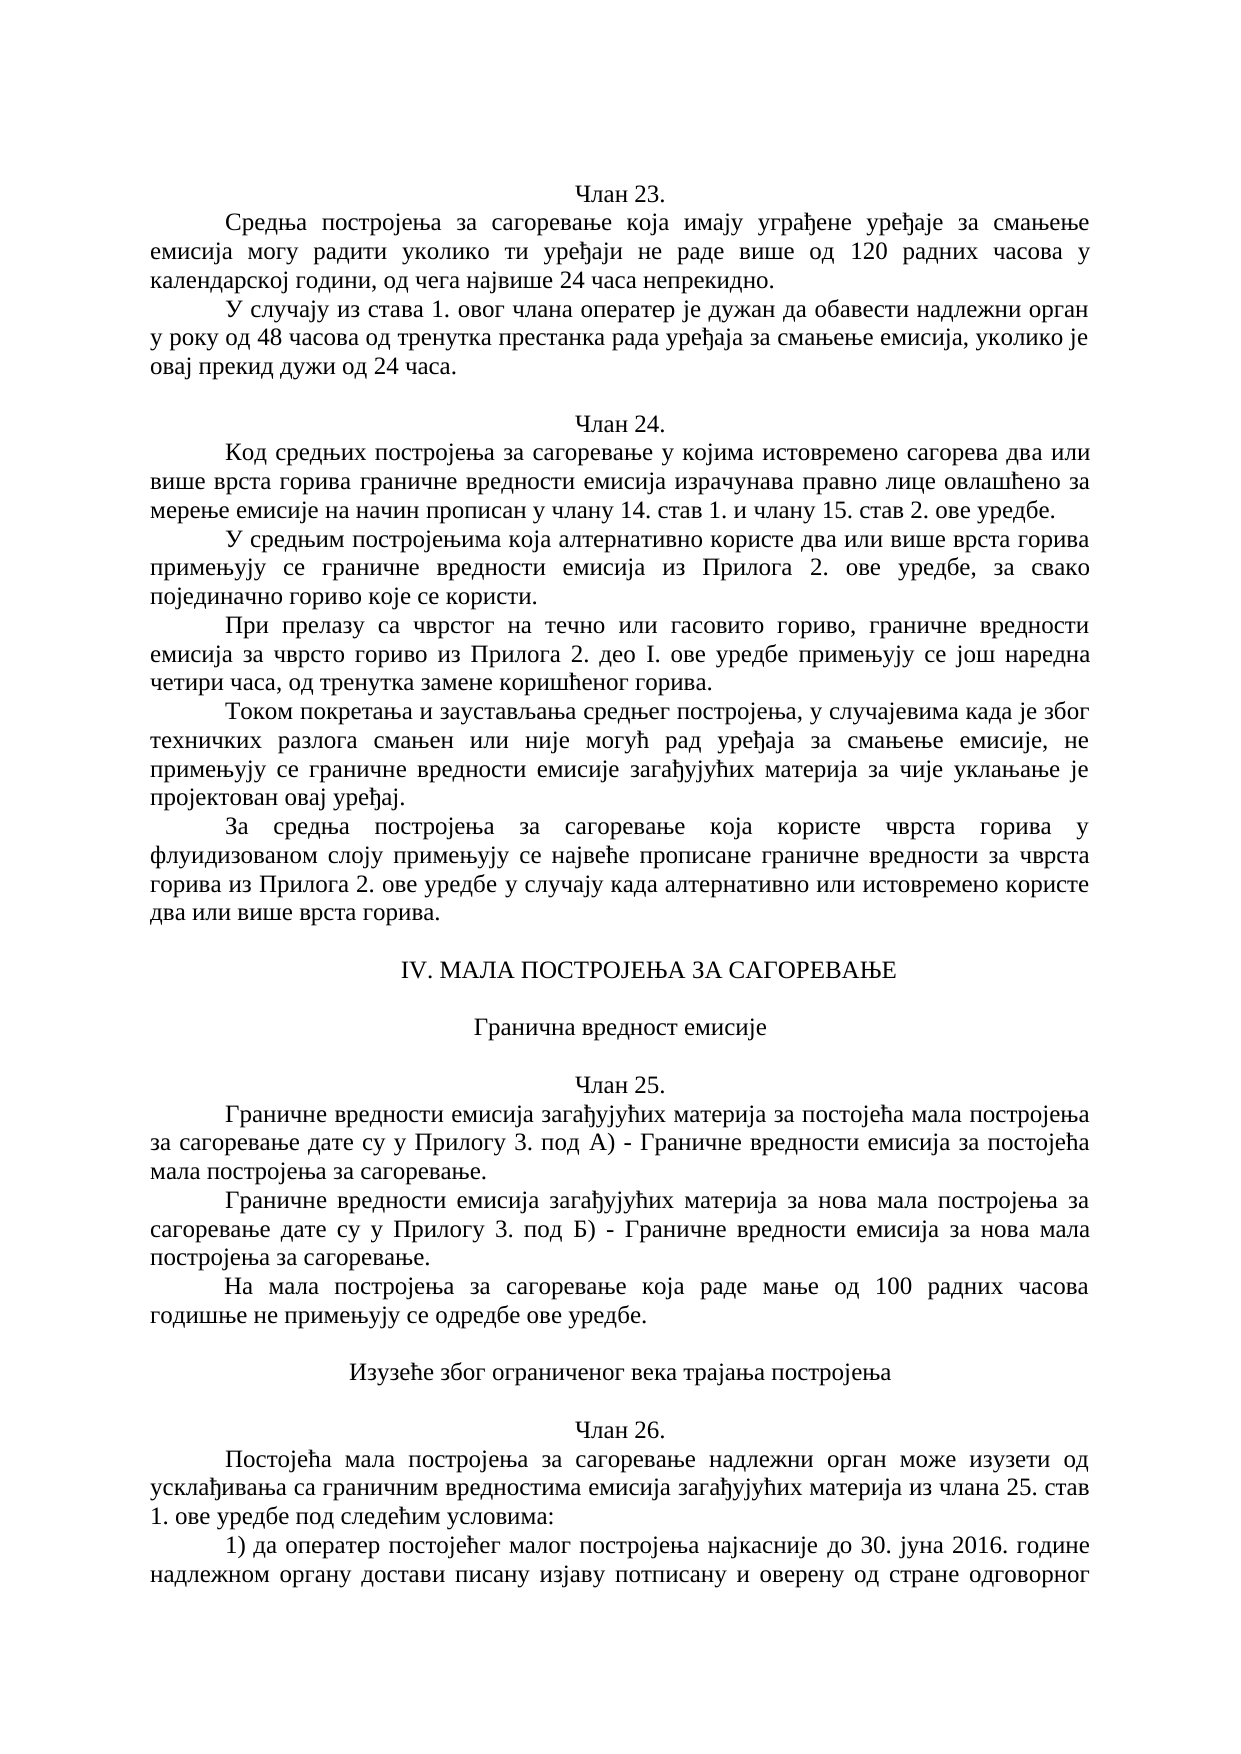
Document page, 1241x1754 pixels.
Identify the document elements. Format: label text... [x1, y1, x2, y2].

text За средња постројења за сагоревање која користе чврста горива у флуидизованом слоју примењују се највеће прописане граничне вредности за чврста горива из Прилога 2. ове уредбе у случају када алтернативно или истовремено користе два или више врста горива. [150, 811, 1090, 926]
text Члан 24. [150, 409, 1090, 437]
text Гранична вредност емисије [150, 1012, 1090, 1041]
text Код средњих постројења за сагоревање у којима истовремено сагорева два или више врста горива граничне вредности емисија израчунава правно лице овлашћено за мерење емисије на начин прописан у члану 14. став 1. и члану 15. став 2. ове уредбе. [150, 437, 1090, 524]
text Члан 23. [150, 179, 1090, 207]
text У случају из става 1. овог члана оператер је дужан да обавести надлежни орган у року од 48 часова од тренутка престанка рада уређаја за смањење емисија, уколико је овај прекид дужи од 24 часа. [150, 294, 1090, 380]
text При прелазу са чврстог на течно или гасовито гориво, граничне вредности емисија за чврсто гориво из Прилога 2. део I. ове уредбе примењују се још наредна четири часа, од тренутка замене коришћеног горива. [150, 610, 1090, 696]
text Изузеће због ограниченог века трајања постројења [150, 1357, 1090, 1386]
text Граничне вредности емисија загађујућих материја за нова мала постројења за сагоревање дате су у Прилогу 3. под Б) - Граничне вредности емисија за нова мала постројења за сагоревање. [150, 1185, 1090, 1271]
text На мала постројења за сагоревање која раде мање од 100 радних часова годишње не примењују се одредбе ове уредбе. [150, 1271, 1090, 1329]
text Члан 26. [150, 1415, 1090, 1444]
text Током покретања и заустављања средњег постројења, у случајевима када је због техничких разлога смањен или није могућ рад уређаја за смањење емисије, не примењују се граничне вредности емисије загађујућих материја за чије уклањање је пројектован овај уређај. [150, 696, 1090, 811]
text У средњим постројењима која алтернативно користе два или више врста горива примењују се граничне вредности емисија из Прилога 2. ове уредбе, за свако појединачно гориво које се користи. [150, 524, 1090, 610]
text Члан 25. [150, 1070, 1090, 1099]
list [150, 1530, 1090, 1587]
text Постојећа мала постројења за сагоревање надлежни орган може изузети од усклађивања са граничним вредностима емисија загађујућих материја из члана 25. став 1. ове уредбе под следећим условима: [150, 1444, 1090, 1530]
text Граничне вредности емисија загађујућих материја за постојећа мала постројења за сагоревање дате су у Прилогу 3. под А) - Граничне вредности емисија за постојећа мала постројења за сагоревање. [150, 1099, 1090, 1185]
text IV. МАЛА ПОСТРОЈЕЊА ЗА САГОРЕВАЊЕ [150, 955, 1090, 984]
text Средња постројења за сагоревање која имају уграђене уређаје за смањење емисија могу радити уколико ти уређаји не раде више од 120 радних часова у календарској години, од чега највише 24 часа непрекидно. [150, 207, 1090, 294]
